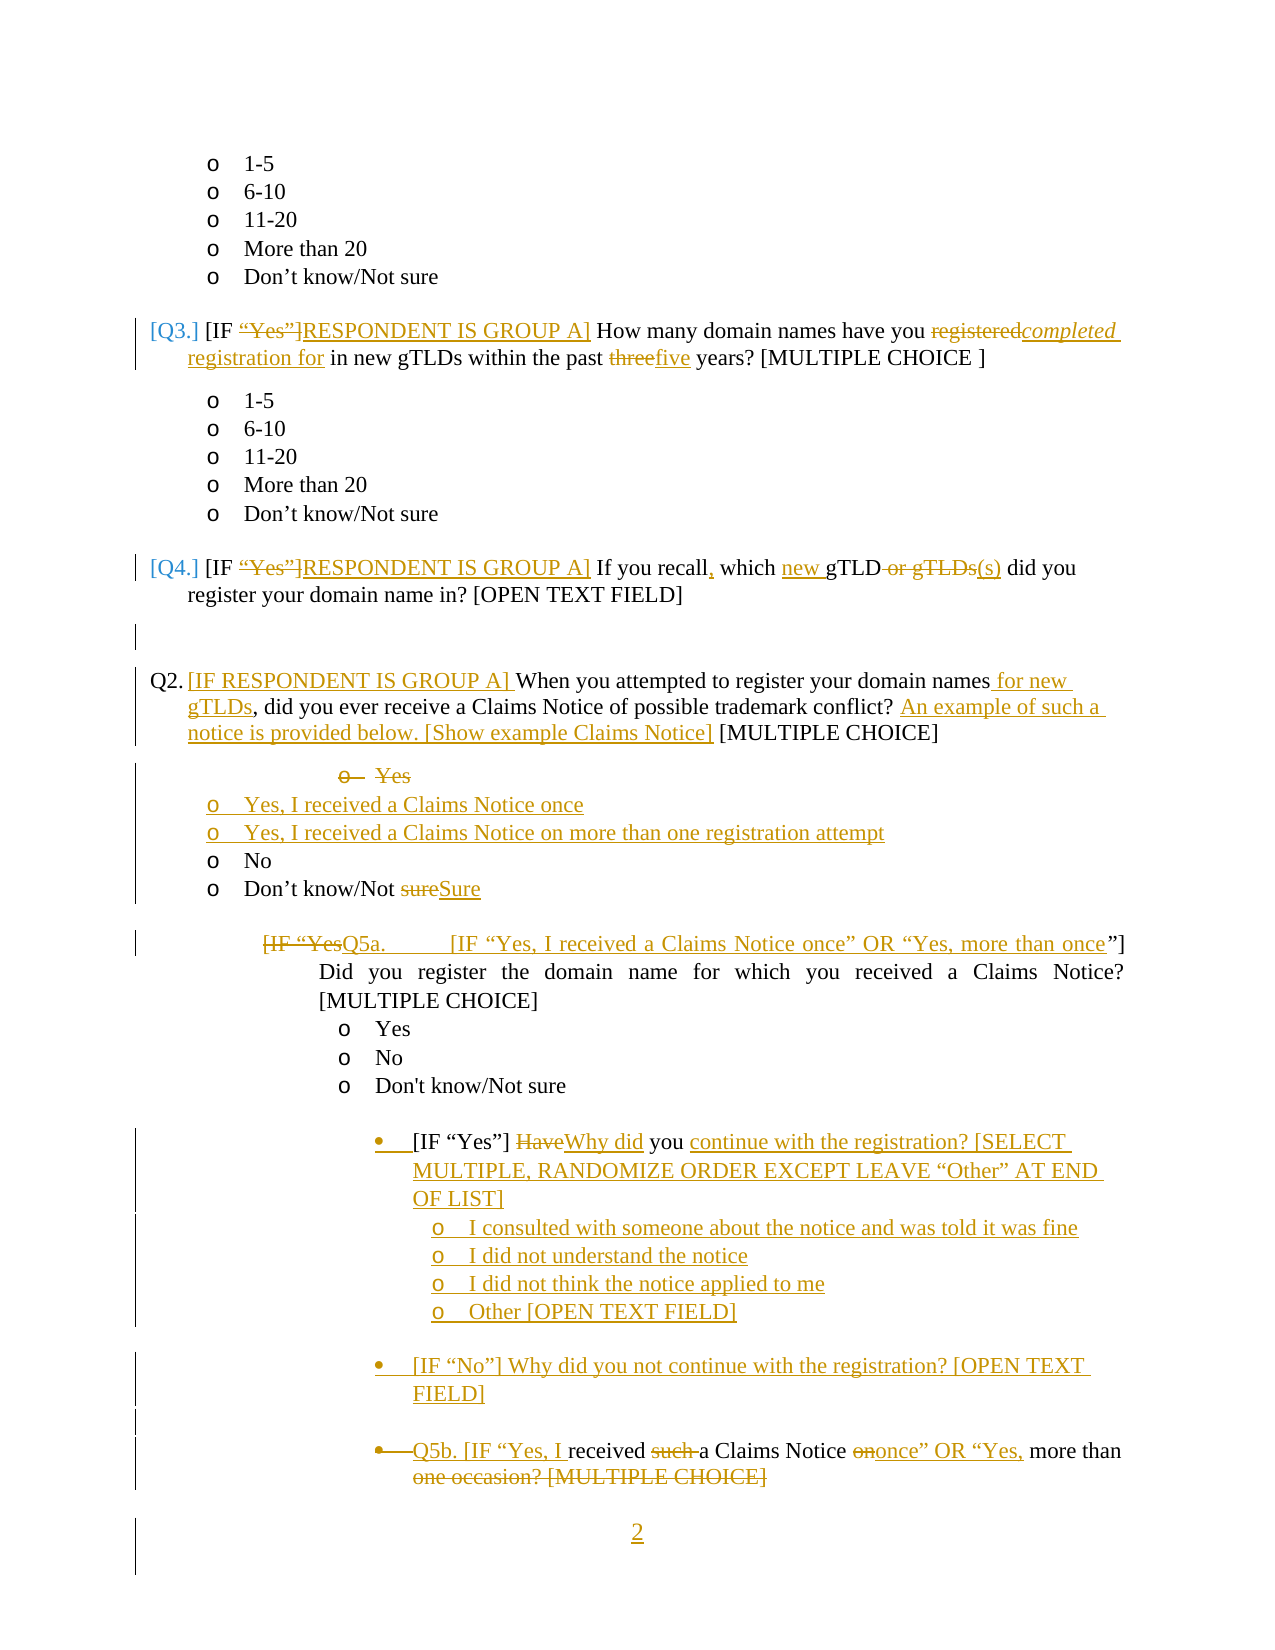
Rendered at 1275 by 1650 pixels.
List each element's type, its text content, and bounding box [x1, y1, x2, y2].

text Don’t know/Not sure [206, 263, 1125, 291]
text 1-5 [206, 150, 1125, 178]
text received a Claims Notice more than [375, 1437, 1125, 1490]
text 6-10 [206, 178, 1125, 206]
text [IF “Yes”] you [375, 1128, 1125, 1212]
text No [206, 847, 1125, 875]
text Don't know/Not sure [337, 1072, 1125, 1100]
text ”] Did you register the domain name for which you received a Claims Notice? [MULTIPLE CHOICE] [262, 930, 1125, 1013]
text [IF How many domain names have you in new gTLDs within the past years? [MULTIPLE CHOICE ] [150, 317, 1125, 370]
text More than 20 [206, 472, 1125, 500]
text 11-20 [206, 443, 1125, 472]
text 11-20 [206, 206, 1125, 235]
text No [337, 1043, 1125, 1072]
text Don’t know/Not [206, 875, 1125, 904]
text Yes [337, 1015, 1125, 1043]
text 1-5 [206, 387, 1125, 415]
text When you attempted to register your domain names, did you ever receive a Claims Notice of possible trademark conflict? [MULTIPLE CHOICE] [150, 667, 1125, 746]
text Don’t know/Not sure [206, 500, 1125, 528]
text More than 20 [206, 235, 1125, 263]
text [IF If you recall which gTLD did you register your domain name in? [OPEN TEXT FIELD] [150, 554, 1125, 607]
text 6-10 [206, 415, 1125, 443]
